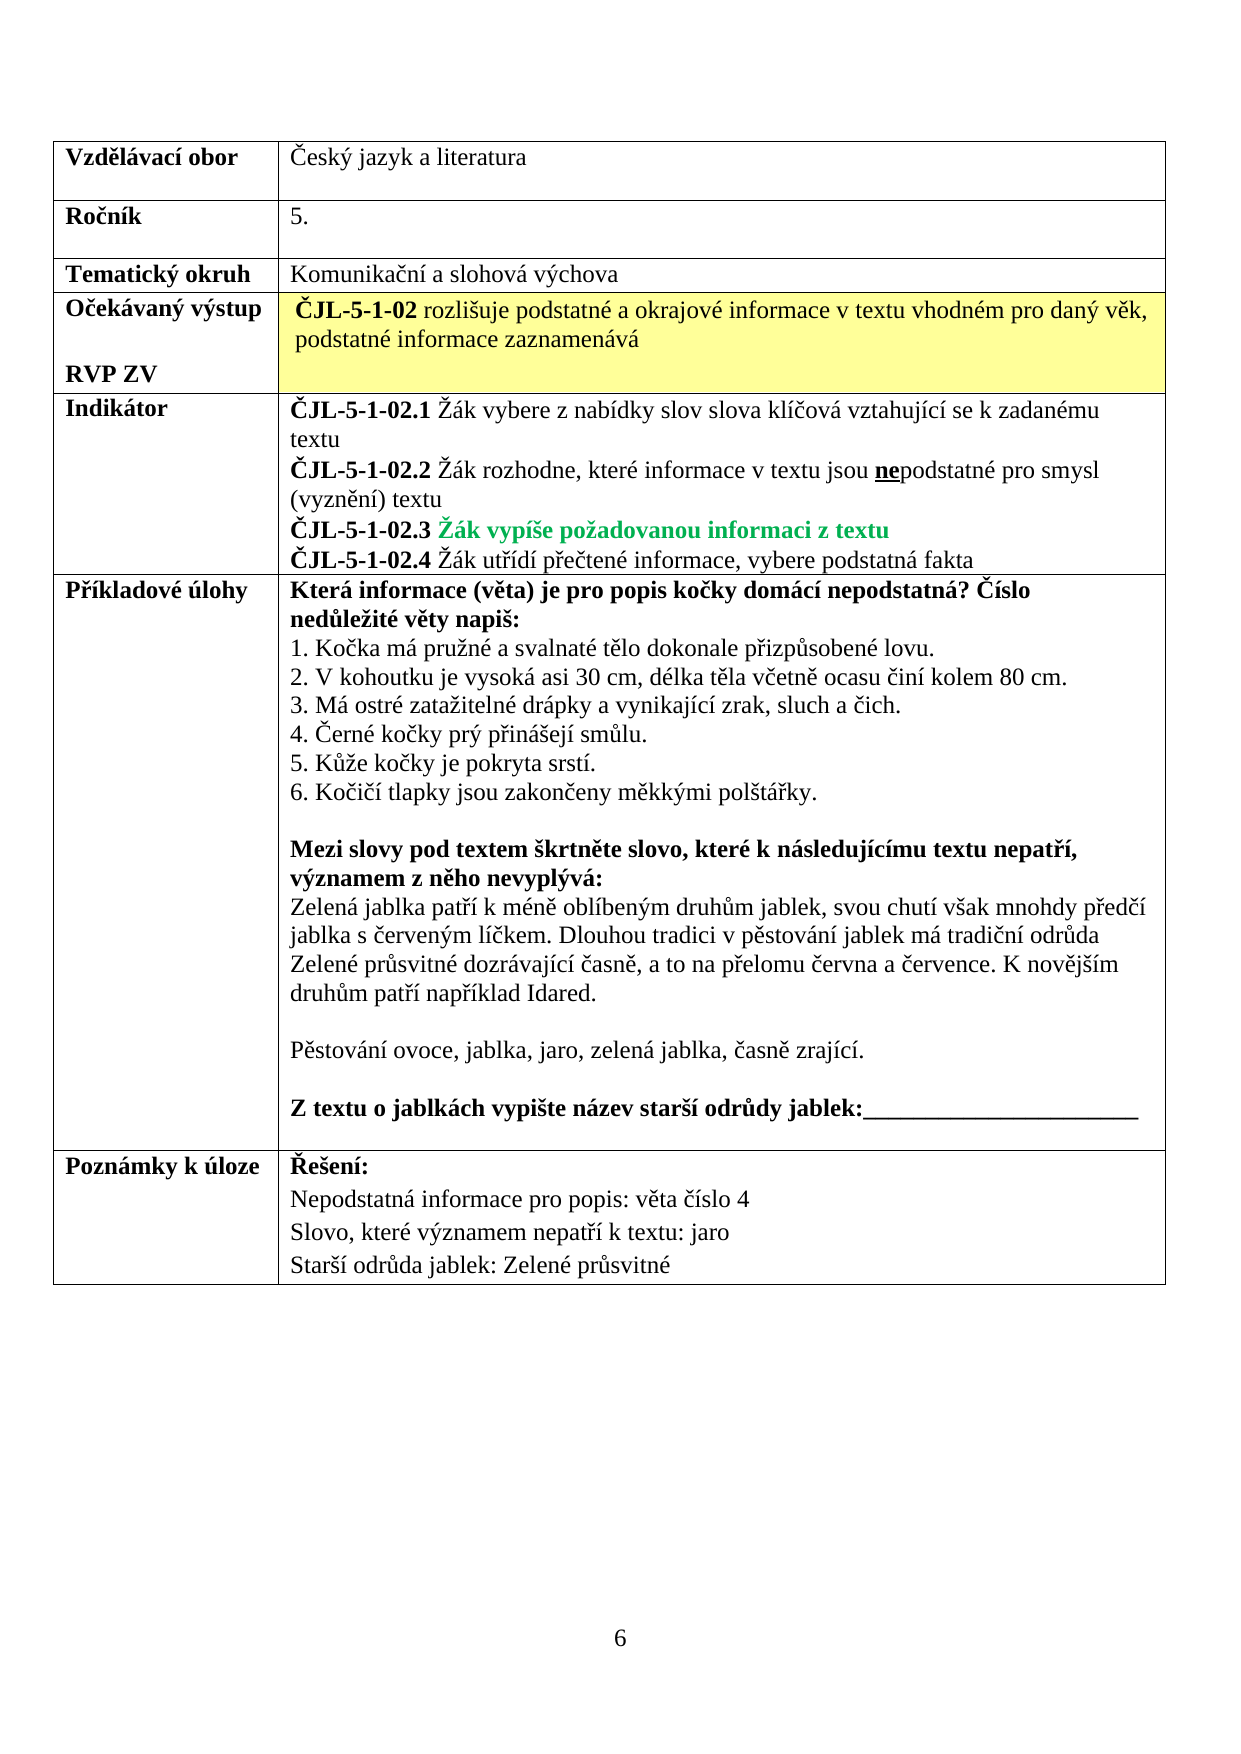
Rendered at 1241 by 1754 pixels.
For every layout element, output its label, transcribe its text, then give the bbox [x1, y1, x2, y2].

table_cell Poznámky k úloze [54, 1151, 278, 1283]
table_cell Řešení: Nepodstatná informace pro popis: věta číslo 4 Slovo, které významem nepatří k textu: jaro Starší odrůda jablek: Zelené průsvitné [279, 1151, 1165, 1283]
table_header Český jazyk a literatura [279, 142, 1165, 200]
table_cell Tematický okruh [54, 259, 278, 292]
table_header Vzdělávací obor [54, 142, 278, 200]
table_cell ČJL-5-1-02 rozlišuje podstatné a okrajové informace v textu vhodném pro daný věk, podstatné informace zaznamenává [279, 293, 1165, 392]
table_cell Indikátor [54, 394, 278, 574]
table_cell Komunikační a slohová výchova [279, 259, 1165, 292]
table_cell Příkladové úlohy [54, 575, 278, 1150]
table_cell Očekávaný výstup RVP ZV [54, 293, 278, 392]
table_cell 5. [279, 201, 1165, 258]
table_cell Ročník [54, 201, 278, 258]
table_cell ČJL-5-1-02.1 Žák vybere z nabídky slov slova klíčová vztahující se k zadanému textu ČJL-5-1-02.2 Žák rozhodne, které informace v textu jsou nepodstatné pro smysl (vyznění) textu ČJL-5-1-02.3 Žák vypíše požadovanou informaci z textu ČJL-5-1-02.4 Žák utřídí přečtené informace, vybere podstatná fakta [279, 394, 1165, 574]
table_cell Která informace (věta) je pro popis kočky domácí nepodstatná? Číslo nedůležité věty napiš: 1. Kočka má pružné a svalnaté tělo dokonale přizpůsobené lovu. 2. V kohoutku je vysoká asi 30 cm, délka těla včetně ocasu činí kolem 80 cm. 3. Má ostré zatažitelné drápky a vynikající zrak, sluch a čich. 4. Černé kočky prý přinášejí smůlu. 5. Kůže kočky je pokryta srstí. 6. Kočičí tlapky jsou zakončeny měkkými polštářky. Mezi slovy pod textem škrtněte slovo, které k následujícímu textu nepatří, významem z něho nevyplývá: Zelená jablka patří k méně oblíbeným druhům jablek, svou chutí však mnohdy předčí jablka s červeným líčkem. Dlouhou tradici v pěstování jablek má tradiční odrůda Zelené průsvitné dozrávající časně, a to na přelomu června a července. K novějším druhům patří například Idared. Pěstování ovoce, jablka, jaro, zelená jablka, časně zrající. Z textu o jablkách vypište název starší odrůdy jablek:______________________ [279, 575, 1165, 1150]
